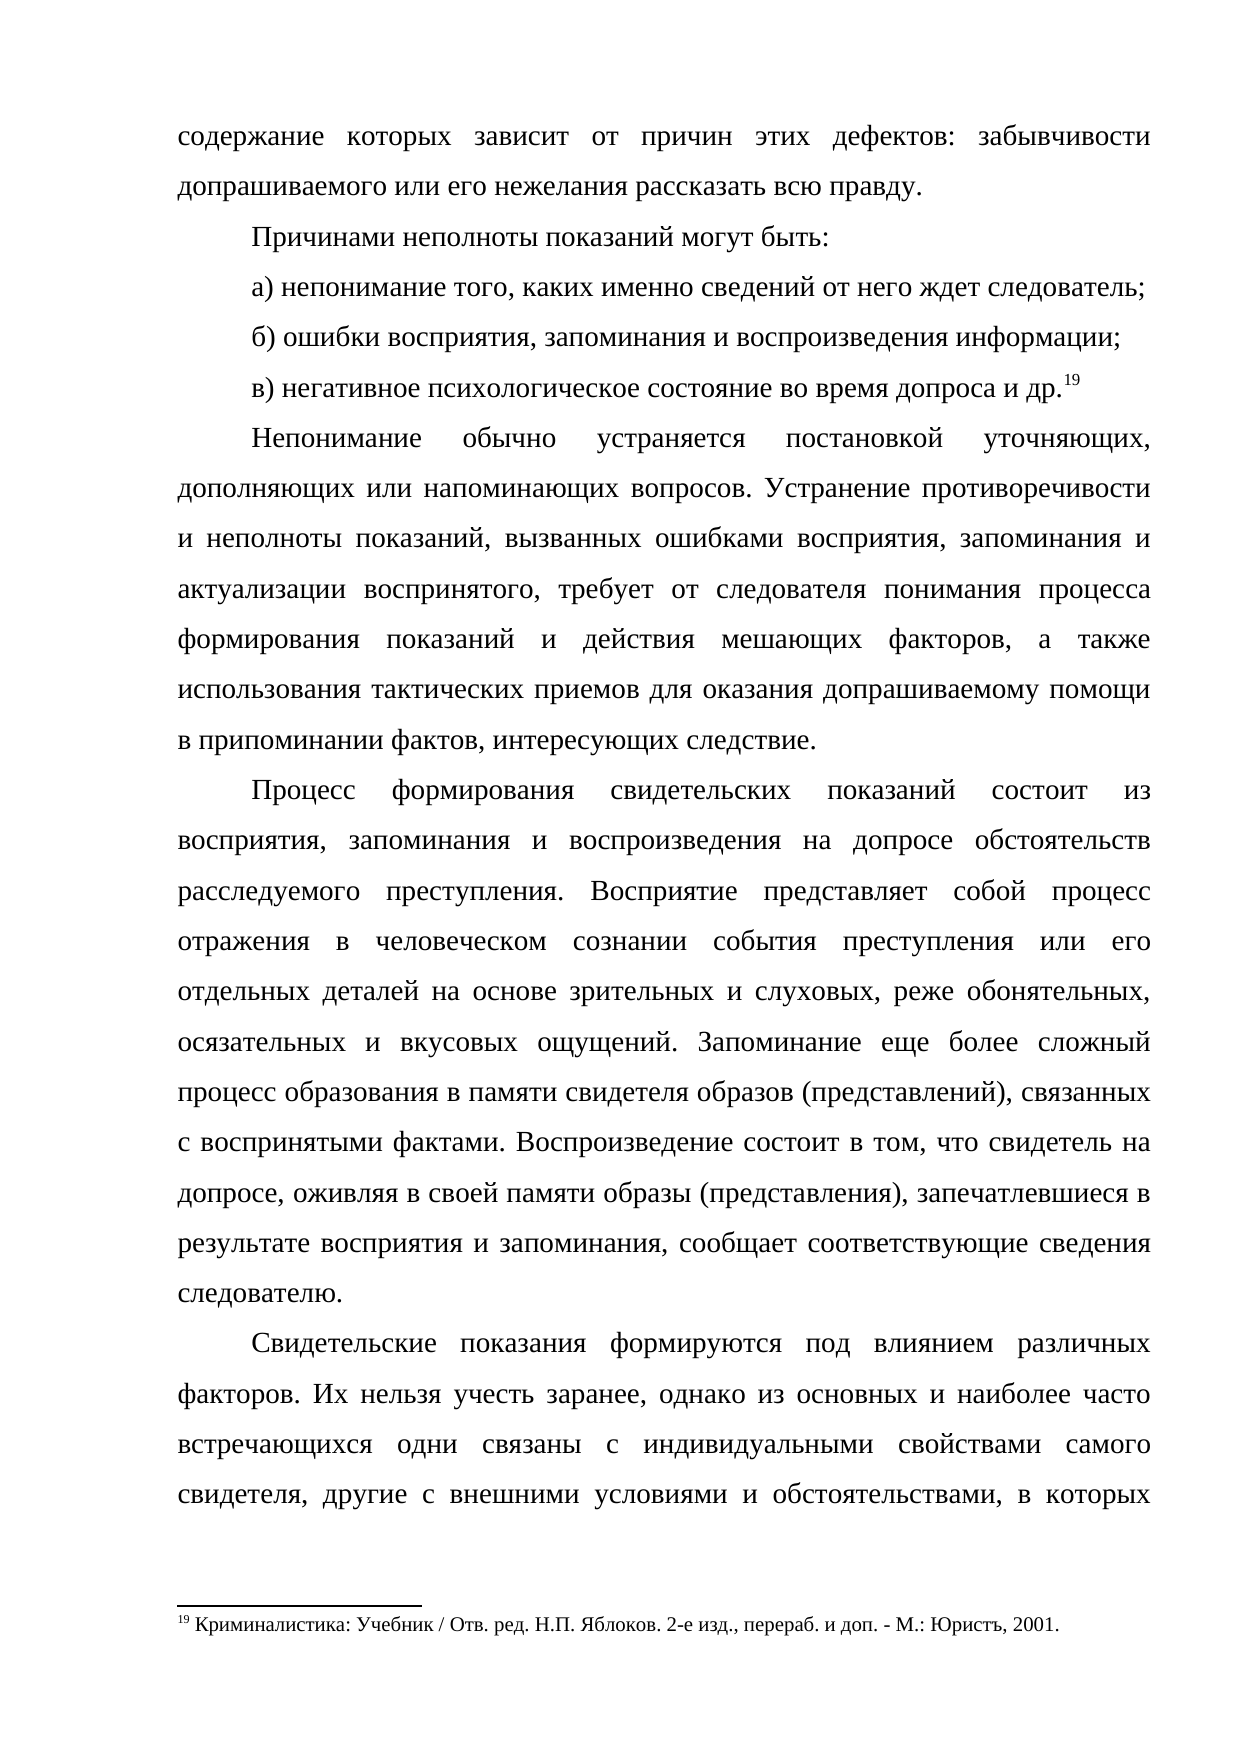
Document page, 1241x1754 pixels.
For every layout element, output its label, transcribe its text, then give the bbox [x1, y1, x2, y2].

text Процесс формирования свидетельских показаний состоит из восприятия, запоминания и воспроизведения на допросе обстоятельств расследуемого преступления. Восприятие представляет собой процесс отражения в человеческом сознании события преступления или его отдельных деталей на основе зрительных и слуховых, реже обонятельных, осязательных и вкусовых ощущений. Запоминание еще более сложный процесс образования в памяти свидетеля образов (представлений), связанных с воспринятыми фактами. Воспроизведение состоит в том, что свидетель на допросе, оживляя в своей памяти образы (представления), запечатлевшиеся в результате восприятия и запоминания, сообщает соответствующие сведения следователю. [177, 772, 1152, 1309]
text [177, 1326, 1152, 1510]
text Непонимание обычно устраняется постановкой уточняющих, дополняющих или напоминающих вопросов. Устранение противоречивости и неполноты показаний, вызванных ошибками восприятия, запоминания и актуализации воспринятого, требует от следователя понимания процесса формирования показаний и действия мешающих факторов, а также использования тактических приемов для оказания допрашиваемому помощи в припоминании фактов, интересующих следствие. [177, 420, 1152, 755]
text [177, 118, 1152, 202]
text в) негативное психологическое состояние во время допроса и др. [177, 370, 1152, 403]
text б) ошибки восприятия, запоминания и воспроизведения информации; [177, 319, 1152, 353]
text а) непонимание того, каких именно сведений от него ждет следователь; [177, 269, 1152, 303]
text Причинами неполноты показаний могут быть: [177, 219, 1152, 252]
